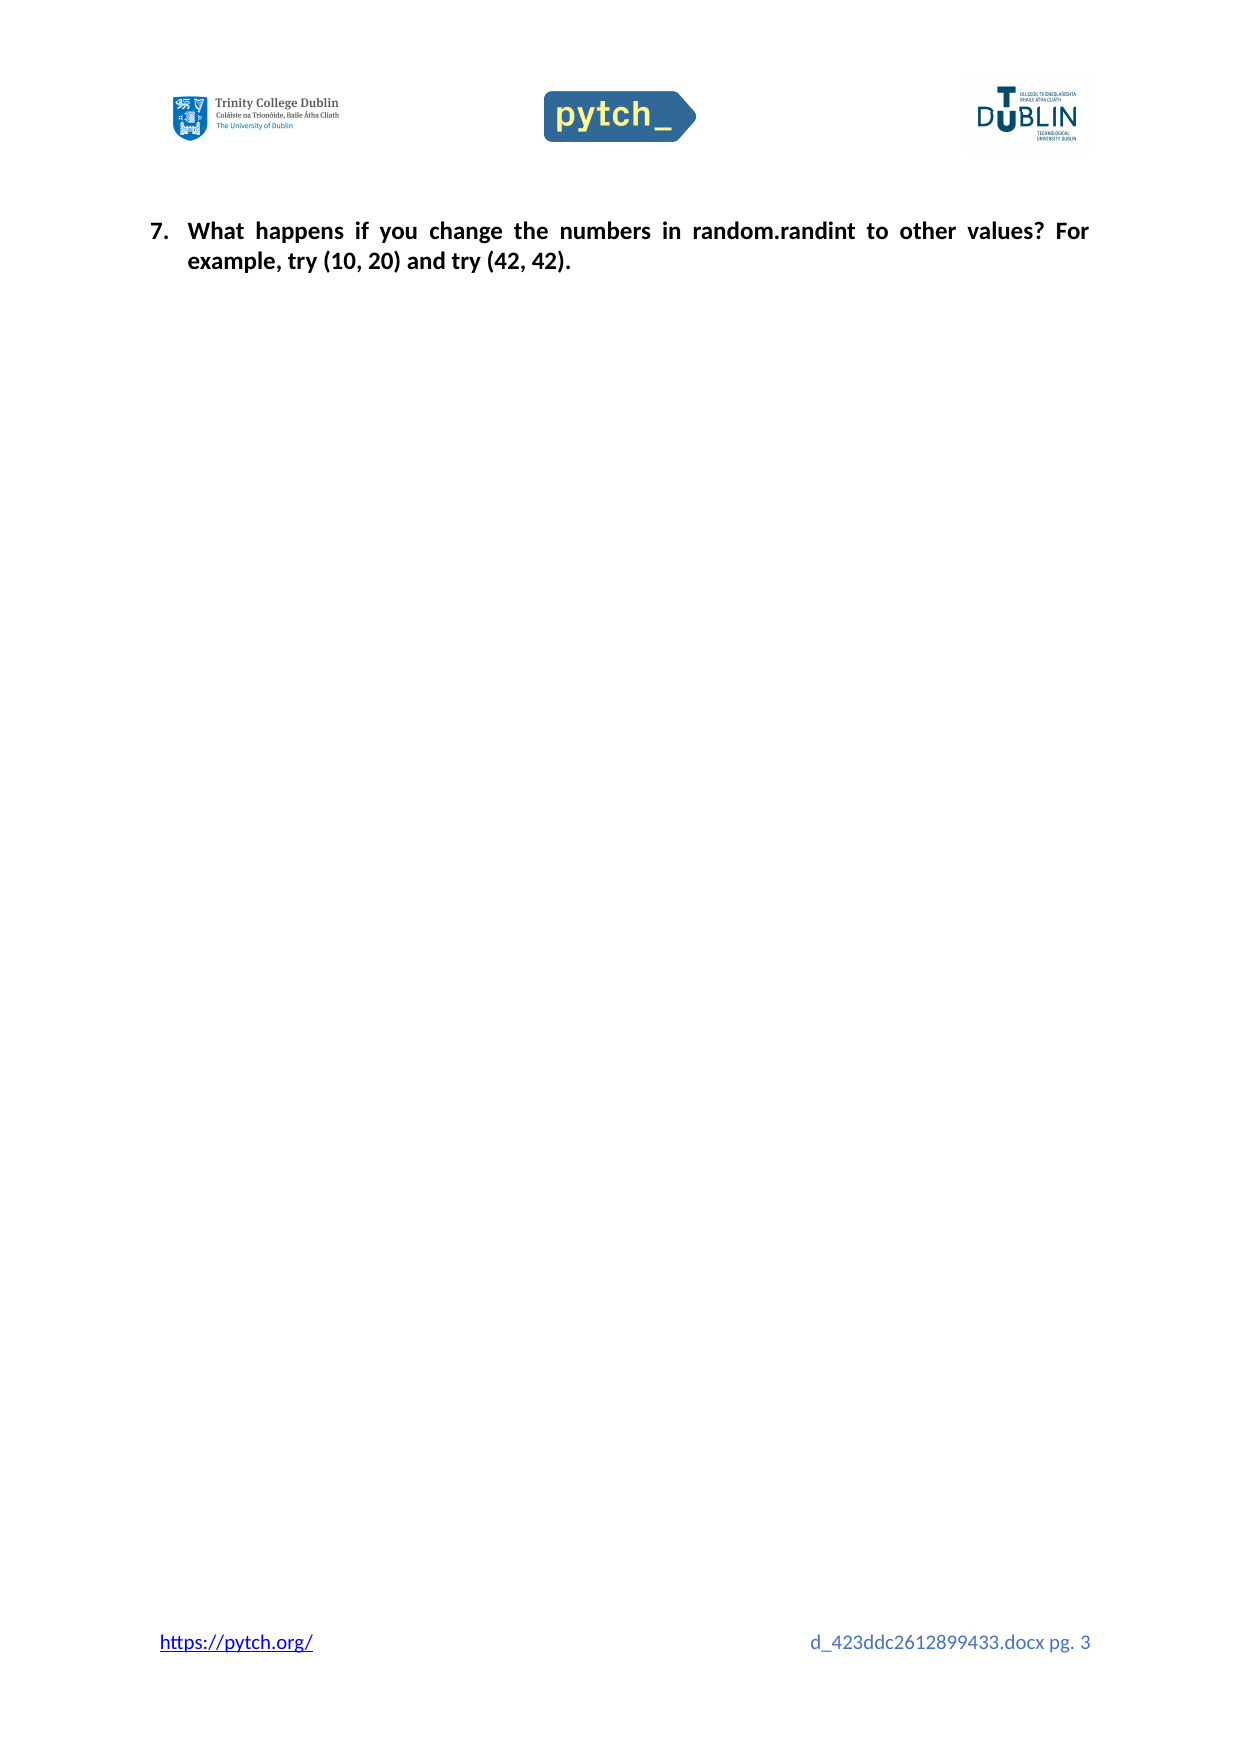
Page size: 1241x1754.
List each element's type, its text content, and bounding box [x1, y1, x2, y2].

picture [496, 78, 744, 154]
picture [150, 81, 362, 154]
picture [963, 73, 1091, 154]
list What happens if you change the numbers in random.randint to other values? For example, try (10, 20) and try (42, 42). [150, 215, 1090, 276]
